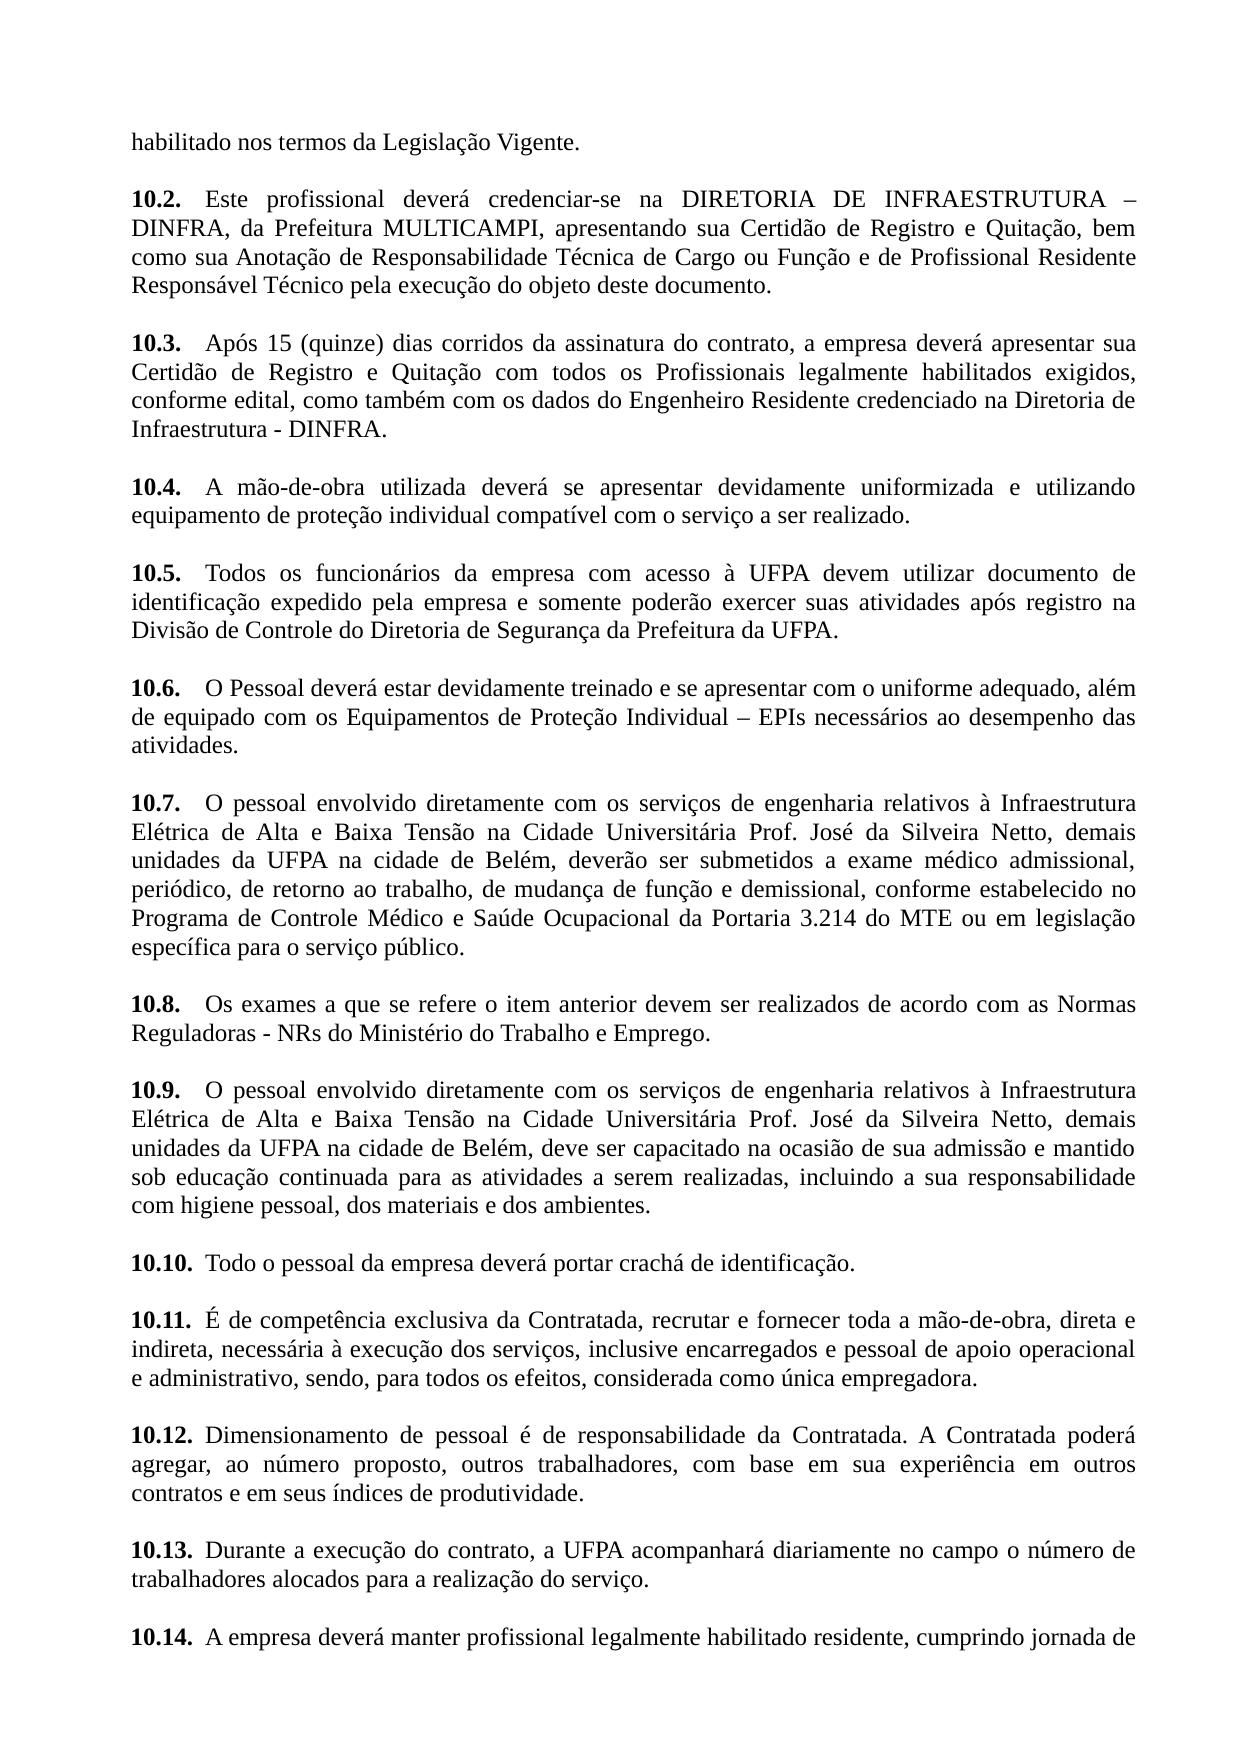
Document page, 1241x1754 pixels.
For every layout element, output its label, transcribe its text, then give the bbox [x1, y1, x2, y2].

list O Pessoal deverá estar devidamente treinado e se apresentar com o uniforme adequado, além de equipado com os Equipamentos de Proteção Individual – EPIs necessários ao desempenho das atividades. [130, 673, 1137, 759]
list Dimensionamento de pessoal é de responsabilidade da Contratada. A Contratada poderá agregar, ao número proposto, outros trabalhadores, com base em sua experiência em outros contratos e em seus índices de produtividade. [130, 1420, 1137, 1507]
list Todos os funcionários da empresa com acesso à UFPA devem utilizar documento de identificação expedido pela empresa e somente poderão exercer suas atividades após registro na Divisão de Controle do Diretoria de Segurança da Prefeitura da UFPA. [131, 558, 1137, 644]
list O pessoal envolvido diretamente com os serviços de engenharia relativos à Infraestrutura Elétrica de Alta e Baixa Tensão na Cidade Universitária Prof. José da Silveira Netto, demais unidades da UFPA na cidade de Belém, deverão ser submetidos a exame médico admissional, periódico, de retorno ao trabalho, de mudança de função e demissional, conforme estabelecido no Programa de Controle Médico e Saúde Ocupacional da Portaria 3.214 do MTE ou em legislação específica para o serviço público. [130, 788, 1137, 960]
list Após 15 (quinze) dias corridos da assinatura do contrato, a empresa deverá apresentar sua Certidão de Registro e Quitação com todos os Profissionais legalmente habilitados exigidos, conforme edital, como também com os dados do Engenheiro Residente credenciado na Diretoria de Infraestrutura - DINFRA. [131, 328, 1137, 443]
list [131, 127, 1137, 155]
list A mão-de-obra utilizada deverá se apresentar devidamente uniformizada e utilizando equipamento de proteção individual compatível com o serviço a ser realizado. [131, 472, 1137, 529]
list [130, 1622, 1137, 1650]
list É de competência exclusiva da Contratada, recrutar e fornecer toda a mão-de-obra, direta e indireta, necessária à execução dos serviços, inclusive encarregados e pessoal de apoio operacional e administrativo, sendo, para todos os efeitos, considerada como única empregadora. [130, 1305, 1137, 1392]
list Este profissional deverá credenciar-se na DIRETORIA DE INFRAESTRUTURA – DINFRA, da Prefeitura MULTICAMPI, apresentando sua Certidão de Registro e Quitação, bem como sua Anotação de Responsabilidade Técnica de Cargo ou Função e de Profissional Residente Responsável Técnico pela execução do objeto deste documento. [131, 184, 1137, 299]
list Todo o pessoal da empresa deverá portar crachá de identificação. [130, 1248, 1137, 1277]
list Os exames a que se refere o item anterior devem ser realizados de acordo com as Normas Reguladoras - NRs do Ministério do Trabalho e Emprego. [130, 989, 1137, 1047]
list O pessoal envolvido diretamente com os serviços de engenharia relativos à Infraestrutura Elétrica de Alta e Baixa Tensão na Cidade Universitária Prof. José da Silveira Netto, demais unidades da UFPA na cidade de Belém, deve ser capacitado na ocasião de sua admissão e mantido sob educação continuada para as atividades a serem realizadas, incluindo a sua responsabilidade com higiene pessoal, dos materiais e dos ambientes. [130, 1075, 1137, 1219]
list Durante a execução do contrato, a UFPA acompanhará diariamente no campo o número de trabalhadores alocados para a realização do serviço. [130, 1535, 1137, 1593]
